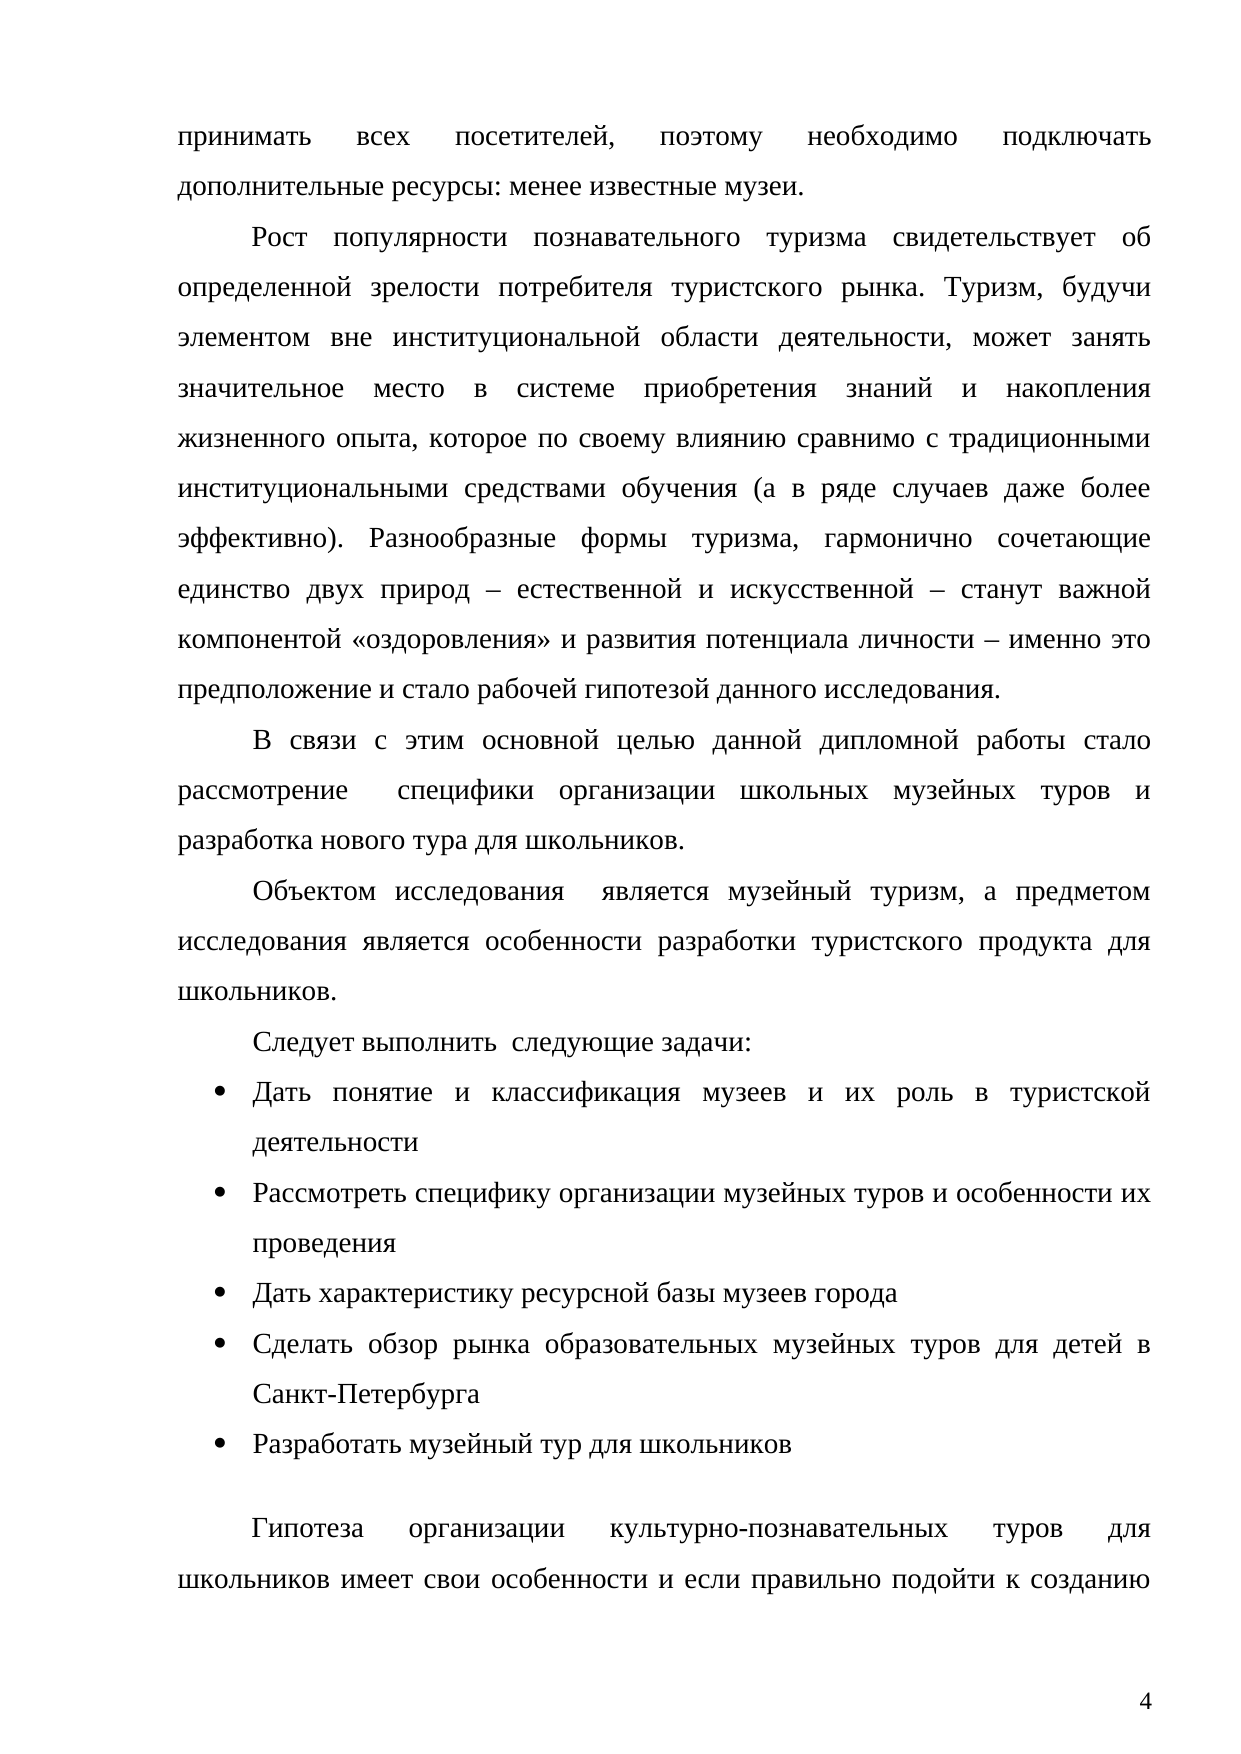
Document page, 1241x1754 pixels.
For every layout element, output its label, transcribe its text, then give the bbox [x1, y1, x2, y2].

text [177, 1511, 1152, 1594]
text Рост популярности познавательного туризма свидетельствует об определенной зрелости потребителя туристского рынка. Туризм, будучи элементом вне институциональной области деятельности, может занять значительное место в системе приобретения знаний и накопления жизненного опыта, которое по своему влиянию сравнимо с традиционными институциональными средствами обучения (а в ряде случаев даже более эффективно). Разнообразные формы туризма, гармонично сочетающие единство двух природ – естественной и искусственной – станут важной компонентой «оздоровления» и развития потенциала личности – именно это предположение и стало рабочей гипотезой данного исследования. [177, 219, 1152, 705]
text Объектом исследования является музейный туризм, а предметом исследования является особенности разработки туристского продукта для школьников. [177, 873, 1152, 1007]
list Рассмотреть специфику организации музейных туров и особенности их проведения [215, 1175, 1152, 1259]
list Разработать музейный тур для школьников [215, 1427, 1152, 1460]
list Дать характеристику ресурсной базы музеев города [215, 1276, 1152, 1309]
text Следует выполнить следующие задачи: [177, 1024, 1152, 1057]
text В связи с этим основной целью данной дипломной работы стало рассмотрение специфики организации школьных музейных туров и разработка нового тура для школьников. [177, 722, 1152, 856]
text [177, 118, 1152, 202]
list Дать понятие и классификация музеев и их роль в туристской деятельности [215, 1074, 1152, 1158]
list Сделать обзор рынка образовательных музейных туров для детей в Санкт-Петербурга [215, 1326, 1152, 1410]
